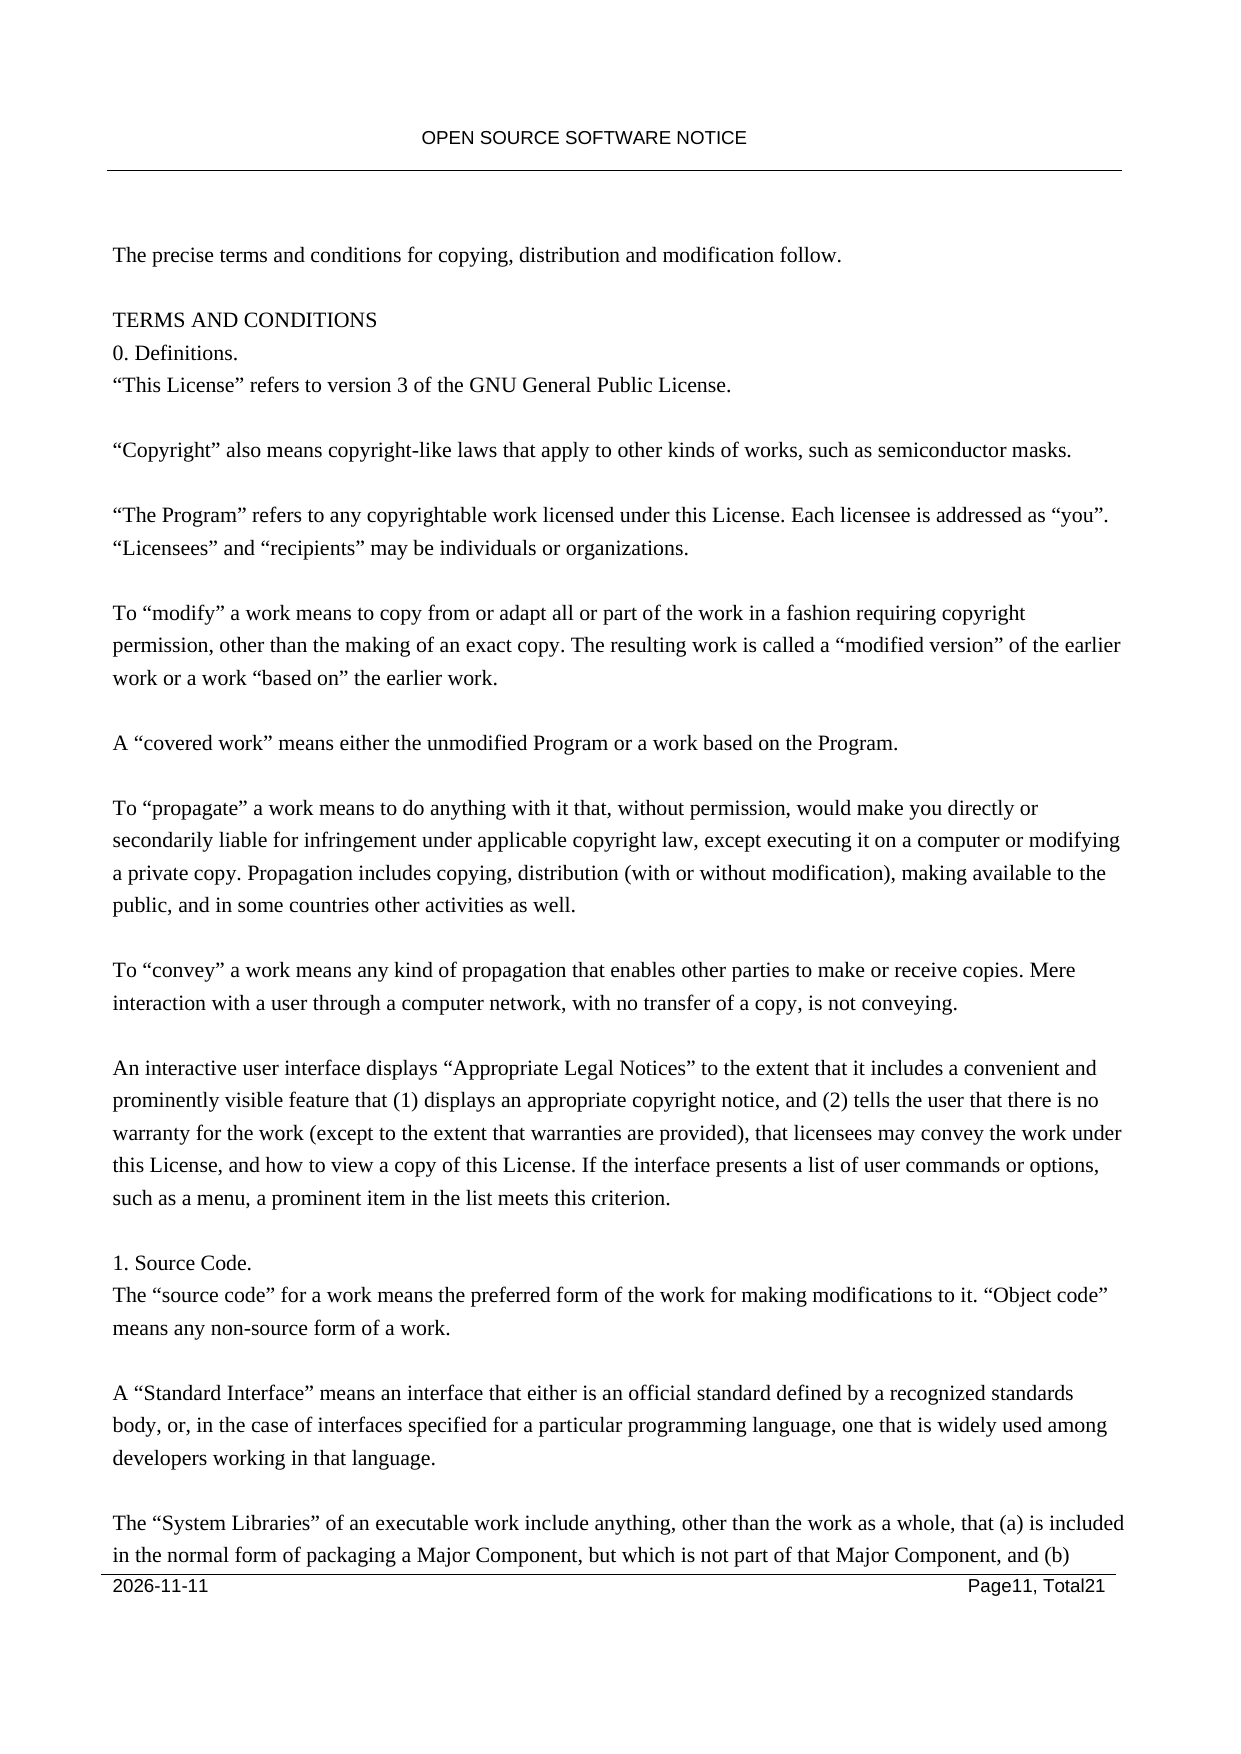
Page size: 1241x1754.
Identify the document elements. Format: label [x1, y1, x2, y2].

text [112, 206, 1128, 1571]
